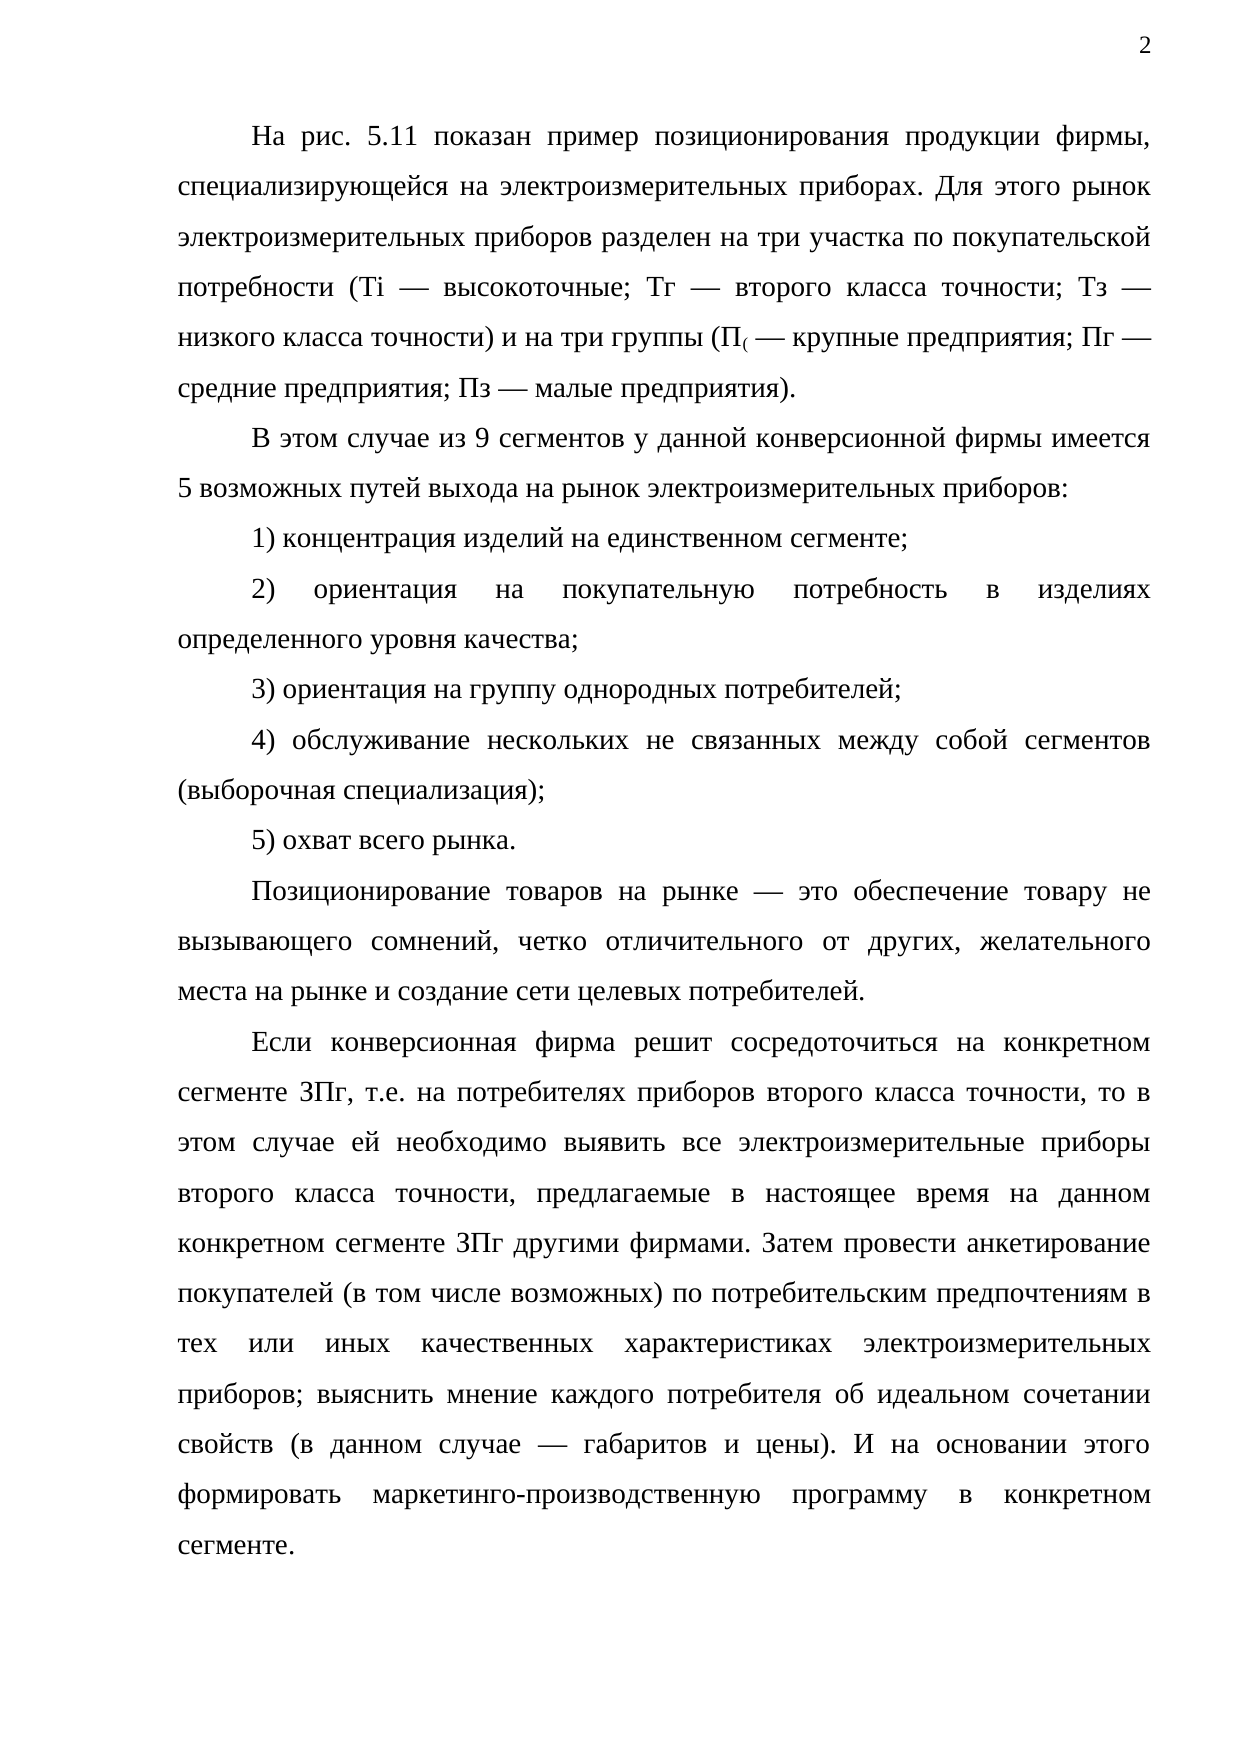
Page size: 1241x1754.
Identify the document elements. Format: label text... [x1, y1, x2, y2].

text Если конверсионная фирма решит сосредоточиться на конкретном сегменте ЗПг, т.е. на потребителях приборов второго класса точности, то в этом случае ей необходимо выявить все электроизмерительные приборы второго класса точности, предлагаемые в настоящее время на данном конкретном сегменте ЗПг другими фирмами. Затем провести анкетирование покупателей (в том числе возможных) по потребительским предпочтениям в тех или иных качественных характеристиках электроизмерительных приборов; выяснить мнение каждого потребителя об идеальном сочетании свойств (в данном случае — габаритов и цены). И на основании этого формировать маркетинго-производственную программу в конкретном сегменте. [177, 1024, 1152, 1560]
text 2) ориентация на покупательную потребность в изделиях определенного уровня качества; [177, 571, 1152, 655]
text Позиционирование товаров на рынке — это обеспечение товару не вызывающего сомнений, четко отличительного от других, желательного места на рынке и создание сети целевых потребителей. [177, 873, 1152, 1007]
text 3) ориентация на группу однородных потребителей; [177, 672, 1152, 705]
text 5) охват всего рынка. [177, 822, 1152, 856]
text На рис. 5.11 показан пример позиционирования продукции фирмы, специализирующейся на электроизмерительных приборах. Для этого рынок электроизмерительных приборов разделен на три участка по покупательской потребности (Ti — высокоточные; Тг — второго класса точности; Тз — низкого класса точности) и на три группы (П( — крупные предприятия; Пг — средние предприятия; Пз — малые предприятия). [177, 118, 1152, 403]
text 4) обслуживание нескольких не связанных между собой сегментов (выборочная специализация); [177, 722, 1152, 806]
text 1) концентрация изделий на единственном сегменте; [177, 521, 1152, 554]
text В этом случае из 9 сегментов у данной конверсионной фирмы имеется 5 возможных путей выхода на рынок электроизмерительных приборов: [177, 420, 1152, 504]
